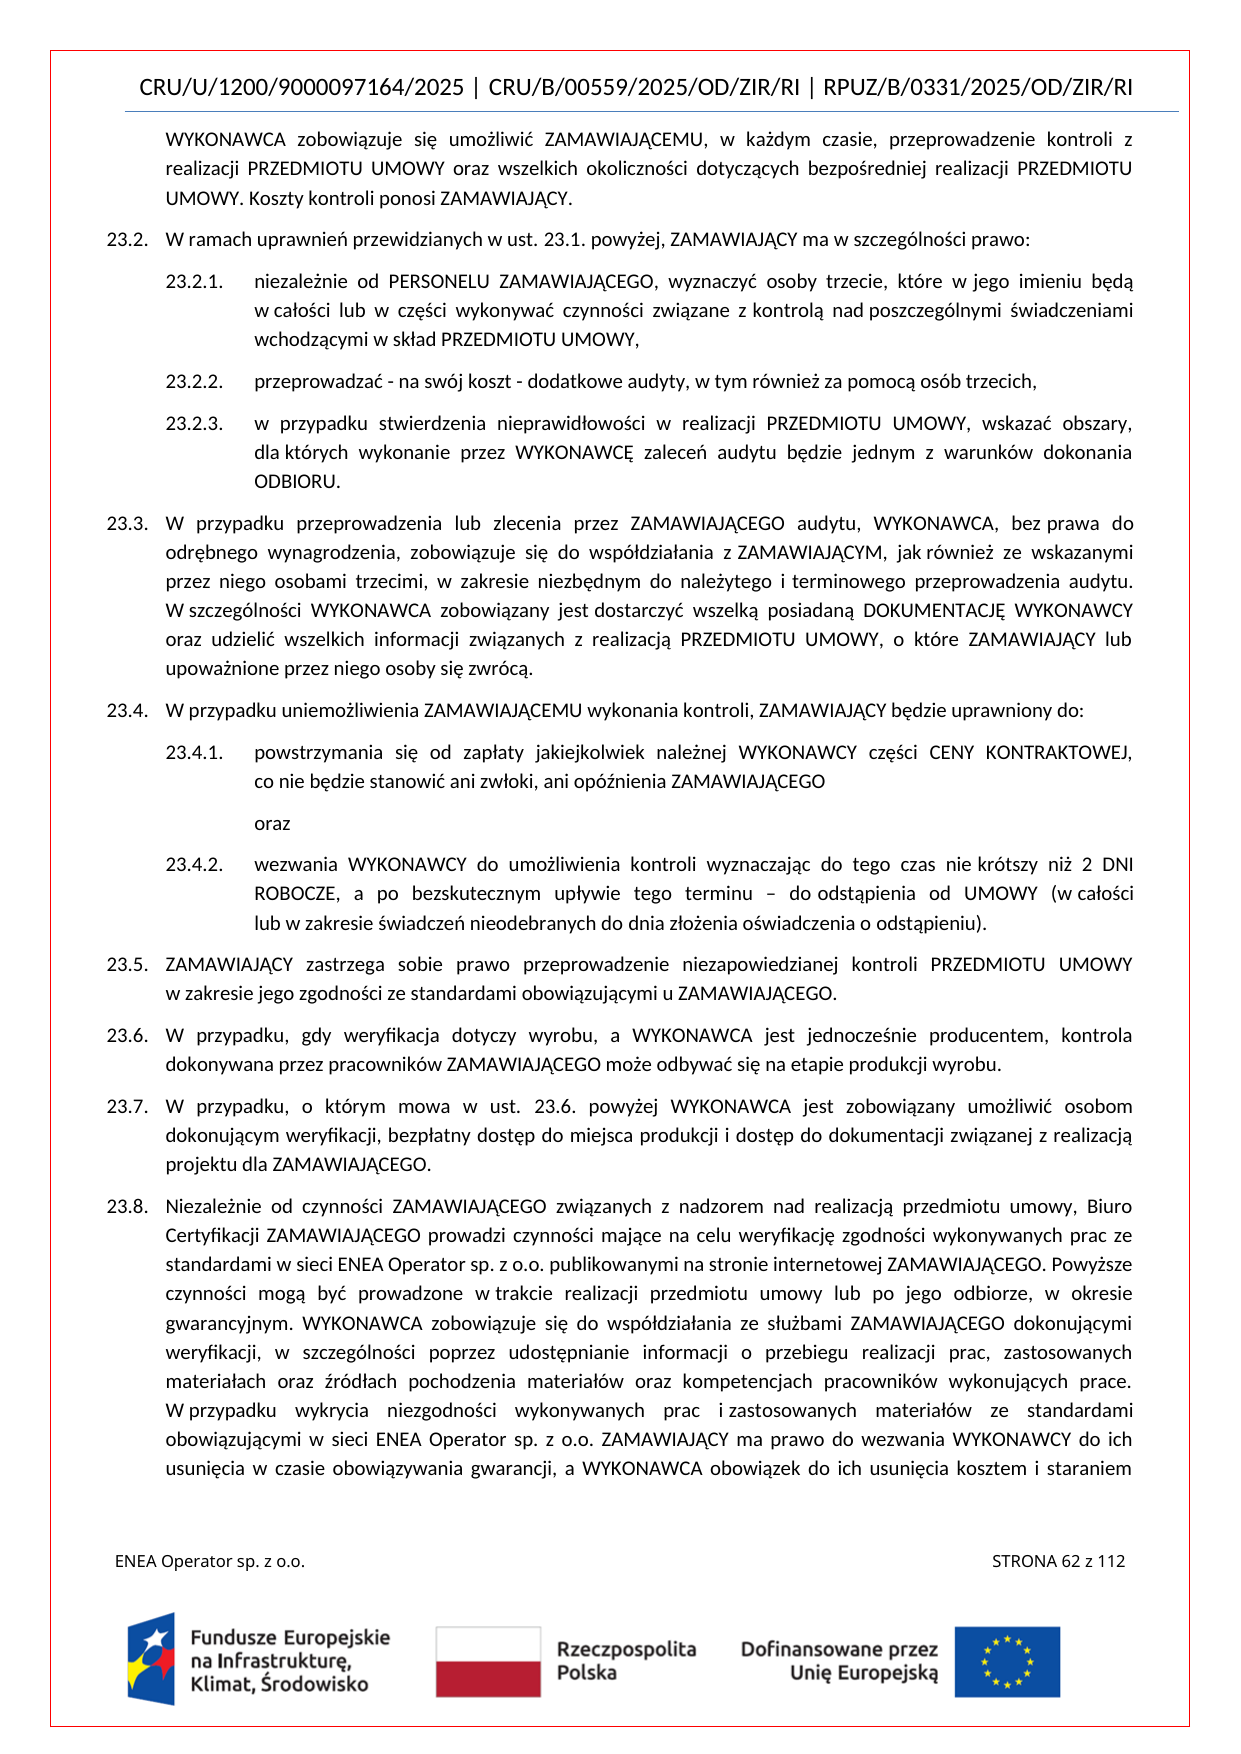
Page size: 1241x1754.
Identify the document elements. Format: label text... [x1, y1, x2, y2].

list powstrzymania się od zapłaty jakiejkolwiek należnej WYKONAWCY części CENY KONTRAKTOWEJ, co nie będzie stanowić ani zwłoki, ani opóźnienia ZAMAWIAJĄCEGO [165, 739, 1134, 793]
list ZAMAWIAJĄCY zastrzega sobie prawo przeprowadzenie niezapowiedzianej kontroli PRZEDMIOTU UMOWY w zakresie jego zgodności ze standardami obowiązującymi u ZAMAWIAJĄCEGO. [106, 951, 1134, 1006]
list niezależnie od PERSONELU ZAMAWIAJĄCEGO, wyznaczyć osoby trzecie, które w jego imieniu będą w całości lub w części wykonywać czynności związane z kontrolą nad poszczególnymi świadczeniami wchodzącymi w skład PRZEDMIOTU UMOWY, [165, 268, 1134, 352]
list W przypadku, gdy weryfikacja dotyczy wyrobu, a WYKONAWCA jest jednocześnie producentem, kontrola dokonywana przez pracowników ZAMAWIAJĄCEGO może odbywać się na etapie produkcji wyrobu. [106, 1022, 1134, 1077]
picture [106, 1589, 1074, 1726]
list przeprowadzać - na swój koszt - dodatkowe audyty, w tym również za pomocą osób trzecich, [165, 368, 1134, 393]
list W przypadku uniemożliwienia ZAMAWIAJĄCEMU wykonania kontroli, ZAMAWIAJĄCY będzie uprawniony do: [106, 697, 1134, 723]
list wezwania WYKONAWCY do umożliwienia kontroli wyznaczając do tego czas nie krótszy niż 2 DNI ROBOCZE, a po bezskutecznym upływie tego terminu – do odstąpienia od UMOWY (w całości lub w zakresie świadczeń nieodebranych do dnia złożenia oświadczenia o odstąpieniu). [165, 851, 1134, 935]
list W ramach uprawnień przewidzianych w ust. 23.1. powyżej, ZAMAWIAJĄCY ma w szczególności prawo: [106, 226, 1134, 252]
list w przypadku stwierdzenia nieprawidłowości w realizacji PRZEDMIOTU UMOWY, wskazać obszary, dla których wykonanie przez WYKONAWCĘ zaleceń audytu będzie jednym z warunków dokonania ODBIORU. [165, 410, 1134, 493]
list oraz [254, 810, 1134, 835]
list W przypadku, o którym mowa w ust. 23.6. powyżej WYKONAWCA jest zobowiązany umożliwić osobom dokonującym weryfikacji, bezpłatny dostęp do miejsca produkcji i dostęp do dokumentacji związanej z realizacją projektu dla ZAMAWIAJĄCEGO. [106, 1093, 1134, 1177]
list W przypadku przeprowadzenia lub zlecenia przez ZAMAWIAJĄCEGO audytu, WYKONAWCA, bez prawa do odrębnego wynagrodzenia, zobowiązuje się do współdziałania z ZAMAWIAJĄCYM, jak również ze wskazanymi przez niego osobami trzecimi, w zakresie niezbędnym do należytego i terminowego przeprowadzenia audytu. W szczególności WYKONAWCA zobowiązany jest dostarczyć wszelką posiadaną DOKUMENTACJĘ WYKONAWCY oraz udzielić wszelkich informacji związanych z realizacją PRZEDMIOTU UMOWY, o które ZAMAWIAJĄCY lub upoważnione przez niego osoby się zwrócą. [106, 510, 1134, 681]
